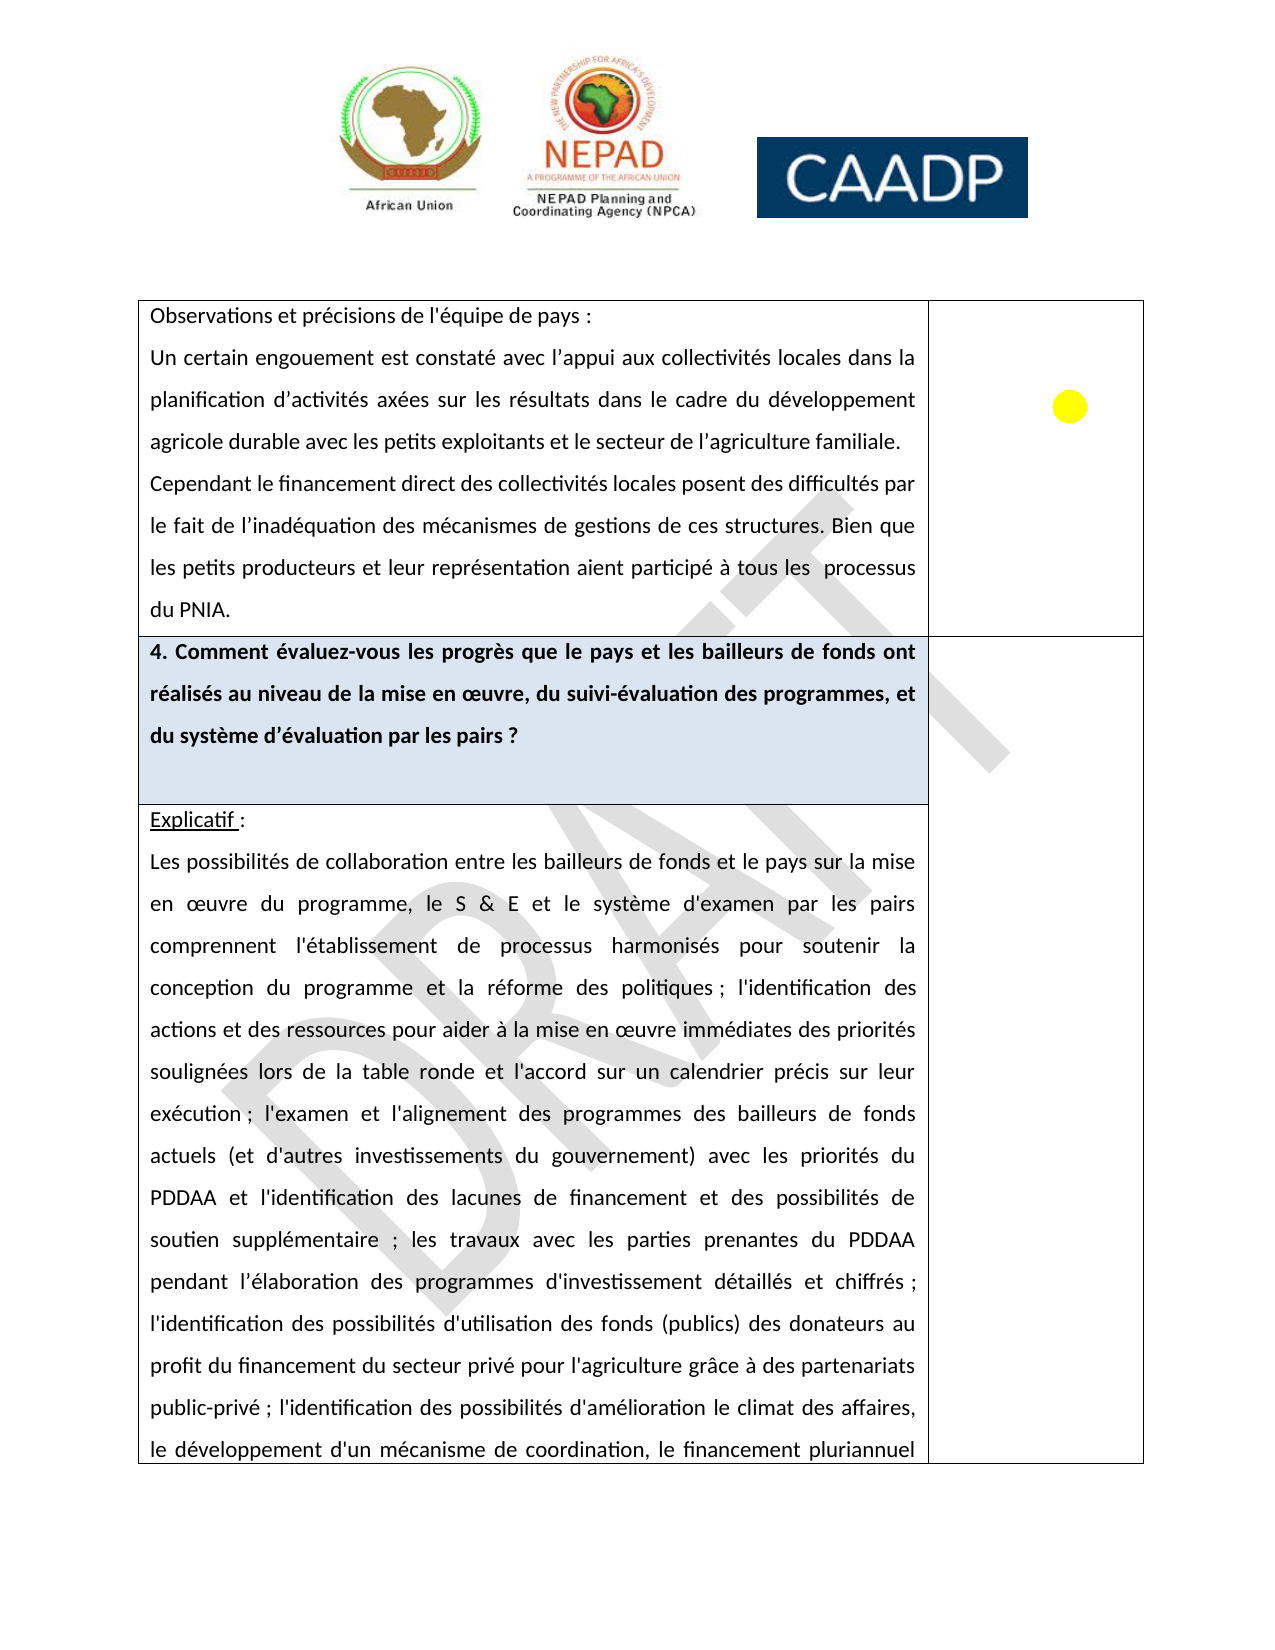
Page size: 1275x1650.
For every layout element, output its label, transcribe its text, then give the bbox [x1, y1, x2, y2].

table_cell Observations et précisions de l'équipe de pays : Un certain engouement est constaté avec l’appui aux collectivités locales dans la planification d’activités axées sur les résultats dans le cadre du développement agricole durable avec les petits exploitants et le secteur de l’agriculture familiale. Cependant le financement direct des collectivités locales posent des difficultés par le fait de l’inadéquation des mécanismes de gestions de ces structures. Bien que les petits producteurs et leur représentation aient participé à tous les processus du PNIA. [139, 301, 928, 636]
picture [321, 47, 722, 218]
table_cell 4. Comment évaluez-vous les progrès que le pays et les bailleurs de fonds ont réalisés au niveau de ​​la mise en œuvre, du suivi-évaluation des programmes, et du système d’évaluation par les pairs ? [139, 637, 928, 804]
picture [757, 137, 1028, 218]
table_cell [929, 637, 1143, 1463]
